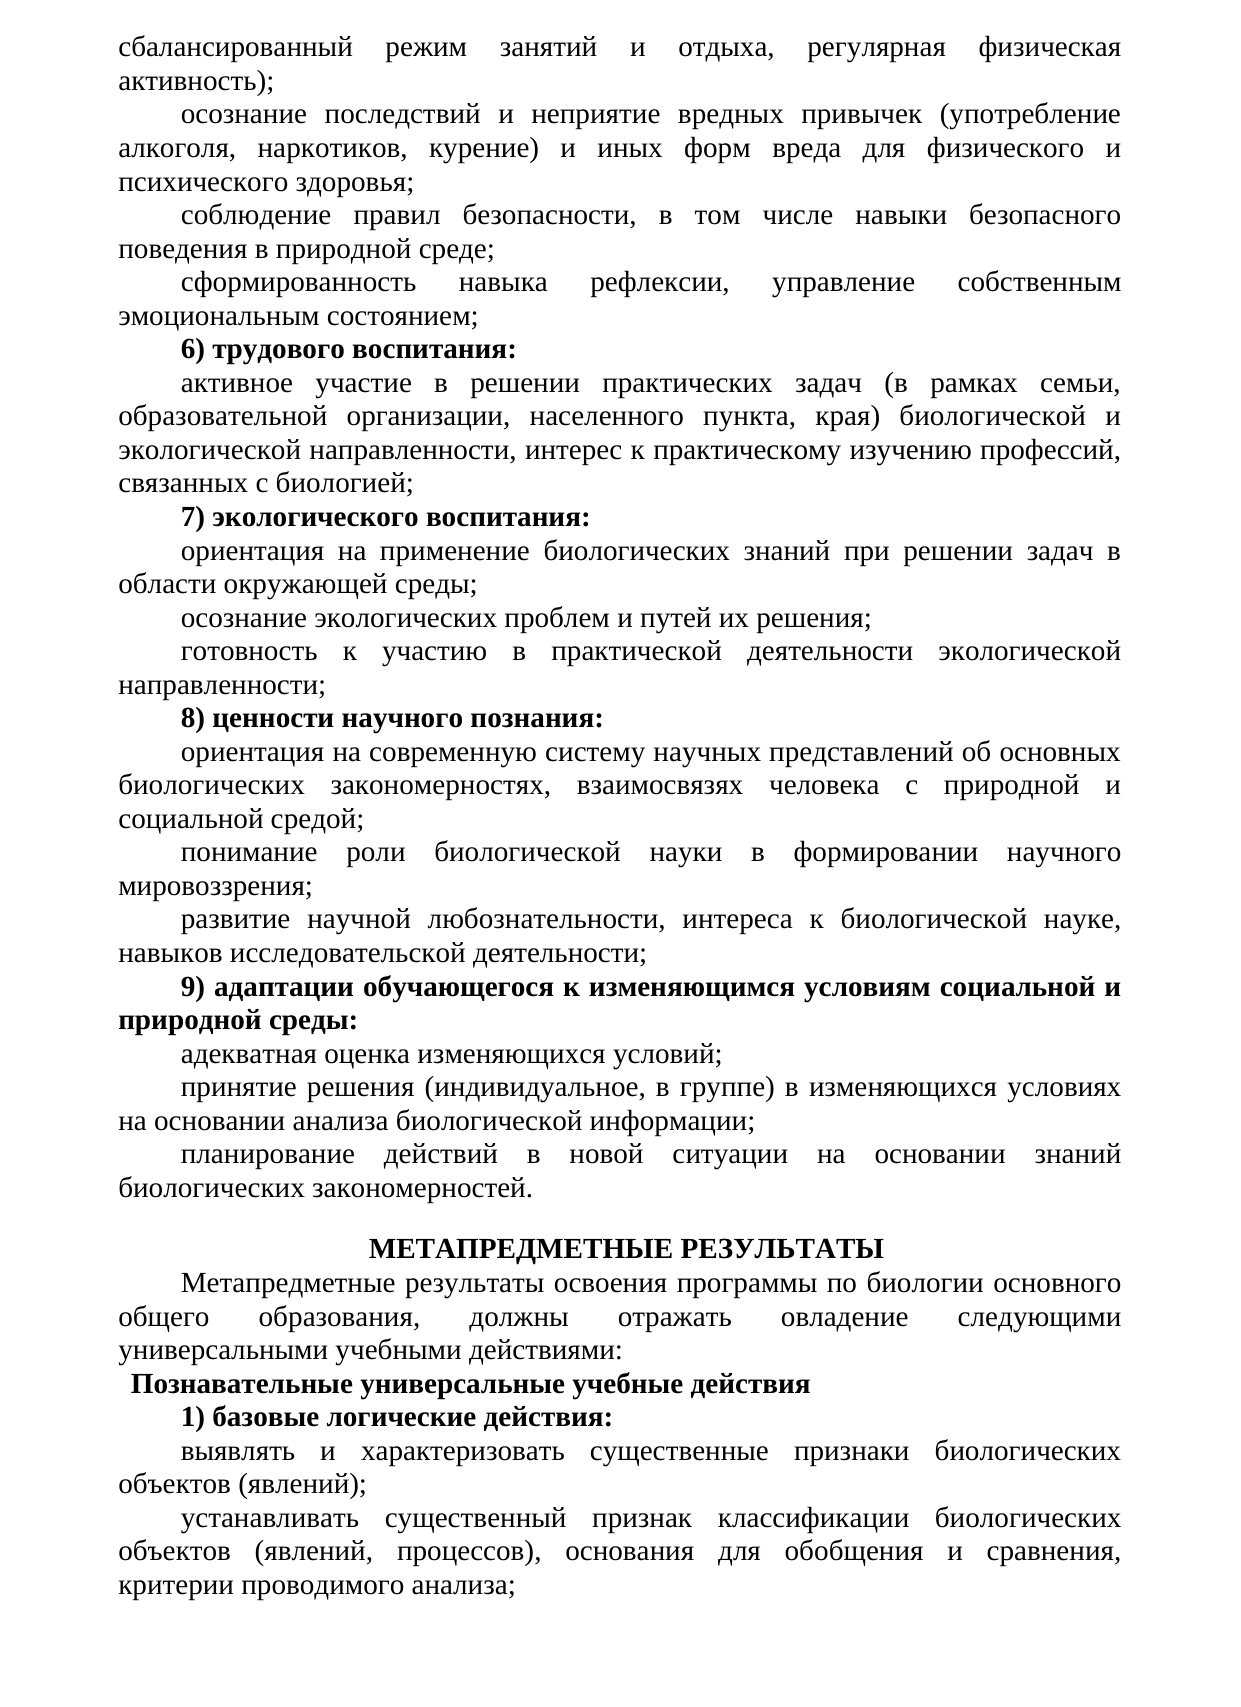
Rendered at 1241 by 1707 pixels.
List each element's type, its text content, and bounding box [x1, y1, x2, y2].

text осознание последствий и неприятие вредных привычек (употребление алкоголя, наркотиков, курение) и иных форм вреда для физического и психического здоровья; [118, 97, 1122, 197]
text адекватная оценка изменяющихся условий; [118, 1036, 1122, 1069]
text понимание роли биологической науки в формировании научного мировоззрения; [118, 834, 1122, 902]
text 1) базовые логические действия: [118, 1399, 1122, 1433]
text сформированность навыка рефлексии, управление собственным эмоциональным состоянием; [118, 264, 1122, 331]
text принятие решения (индивидуальное, в группе) в изменяющихся условиях на основании анализа биологической информации; [118, 1069, 1122, 1136]
text 6) трудового воспитания: [118, 331, 1122, 365]
text 7) экологического воспитания: [118, 499, 1122, 533]
text ориентация на современную систему научных представлений об основных биологических закономерностях, взаимосвязях человека с природной и социальной средой; [118, 734, 1122, 834]
text МЕТАПРЕДМЕТНЫЕ РЕЗУЛЬТАТЫ [131, 1232, 1122, 1265]
text выявлять и характеризовать существенные признаки биологических объектов (явлений); [118, 1433, 1122, 1500]
text соблюдение правил безопасности, в том числе навыки безопасного поведения в природной среде; [118, 197, 1122, 264]
text осознание экологических проблем и путей их решения; [118, 600, 1122, 633]
text ориентация на применение биологических знаний при решении задач в области окружающей среды; [118, 533, 1122, 600]
text Познавательные универсальные учебные действия [131, 1366, 1122, 1399]
text активное участие в решении практических задач (в рамках семьи, образовательной организации, населенного пункта, края) биологической и экологической направленности, интерес к практическому изучению профессий, связанных с биологией; [118, 365, 1122, 499]
text Метапредметные результаты освоения программы по биологии основного общего образования, должны отражать овладение следующими универсальными учебными действиями: [118, 1265, 1122, 1366]
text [118, 29, 1122, 97]
text 9) адаптации обучающегося к изменяющимся условиям социальной и природной среды: [118, 969, 1122, 1036]
text готовность к участию в практической деятельности экологической направленности; [118, 633, 1122, 700]
text устанавливать существенный признак классификации биологических объектов (явлений, процессов), основания для обобщения и сравнения, критерии проводимого анализа; [118, 1500, 1122, 1601]
text 8) ценности научного познания: [118, 700, 1122, 734]
text планирование действий в новой ситуации на основании знаний биологических закономерностей. [118, 1136, 1122, 1203]
text развитие научной любознательности, интереса к биологической науке, навыков исследовательской деятельности; [118, 902, 1122, 969]
